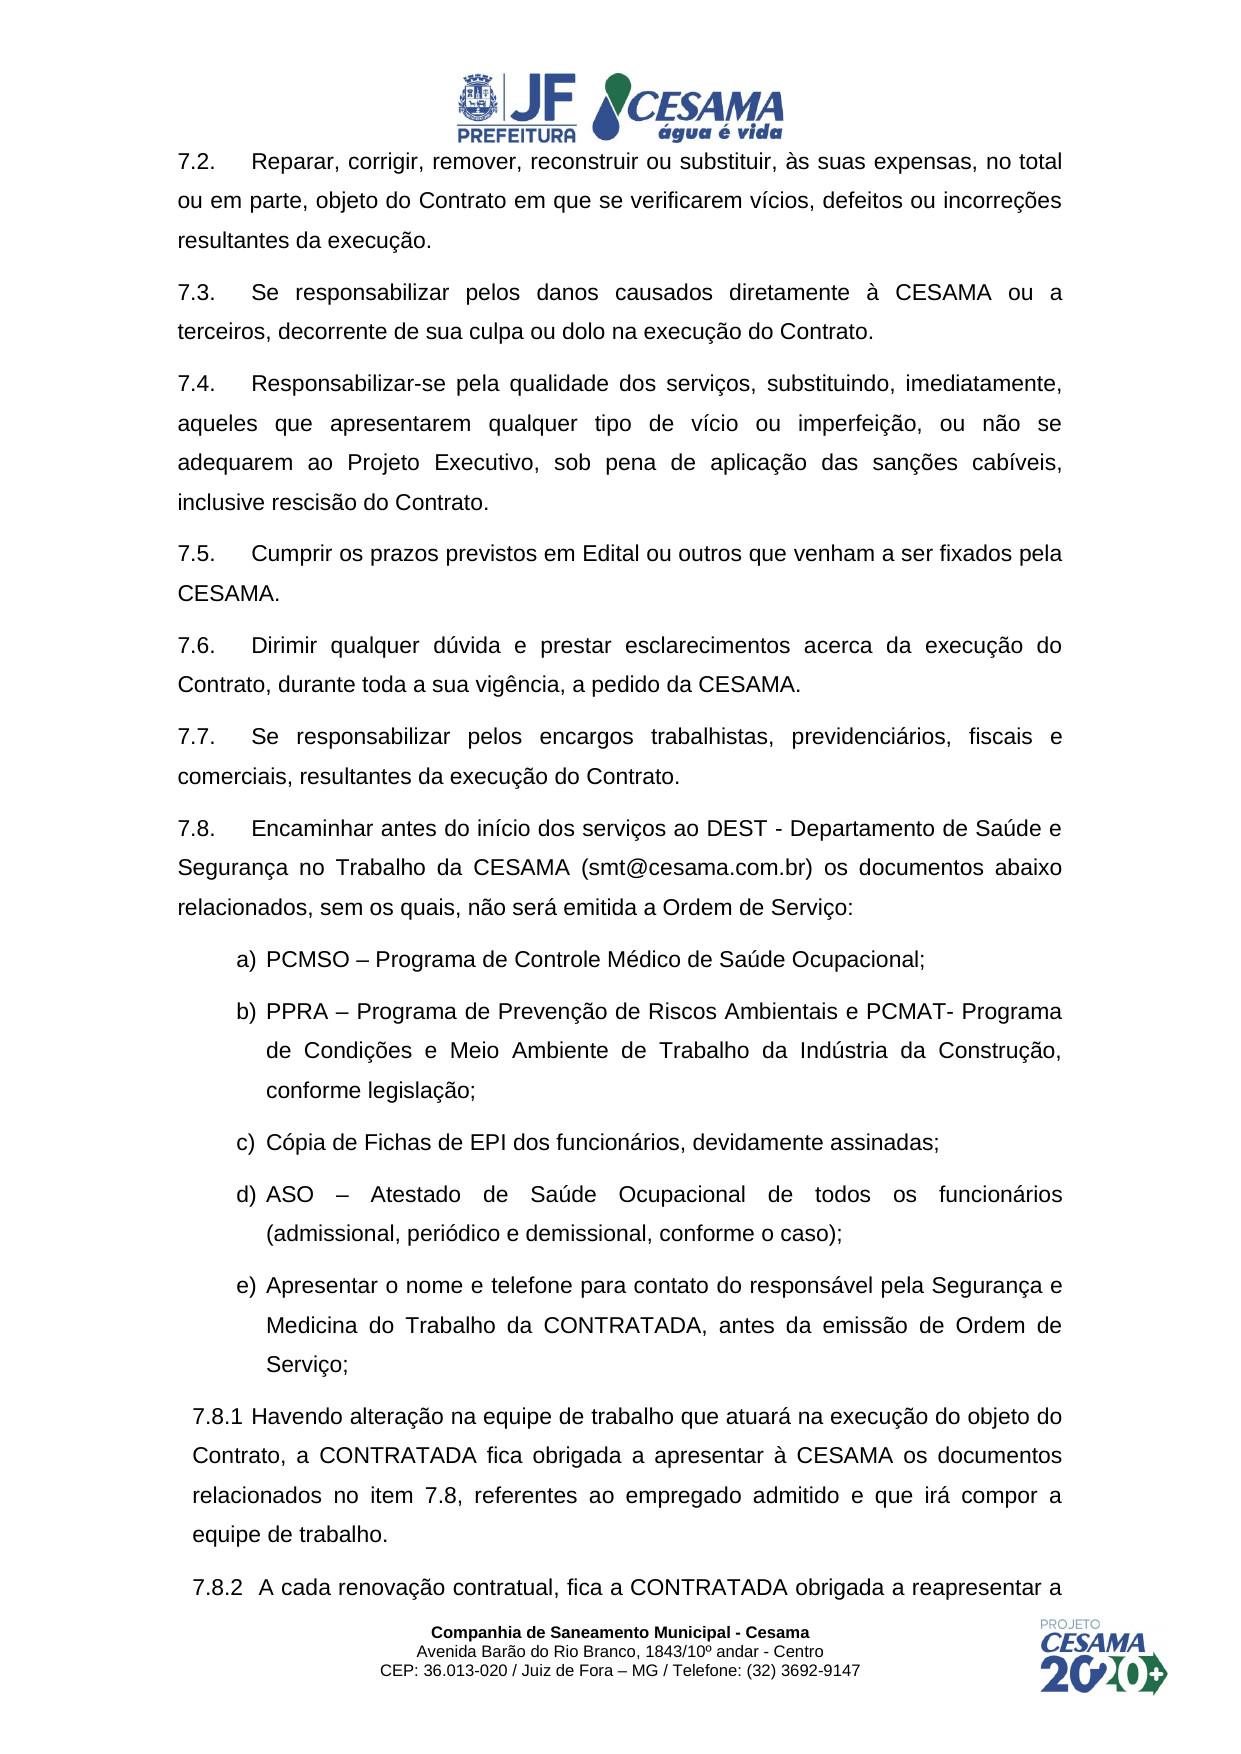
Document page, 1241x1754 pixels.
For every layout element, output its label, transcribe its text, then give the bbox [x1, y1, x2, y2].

list A cada renovação contratual, fica a CONTRATADA obrigada a reapresentar a documentação relacionada no item 7.8. [192, 1573, 1063, 1600]
list PCMSO – Programa de Controle Médico de Saúde Ocupacional; [236, 946, 1063, 972]
list Dirimir qualquer dúvida e prestar esclarecimentos acerca da execução do Contrato, durante toda a sua vigência, a pedido da CESAMA. [177, 632, 1063, 698]
list Se responsabilizar pelos encargos trabalhistas, previdenciários, fiscais e comerciais, resultantes da execução do Contrato. [177, 723, 1063, 789]
picture [1040, 1619, 1168, 1696]
list Apresentar o nome e telefone para contato do responsável pela Segurança e Medicina do Trabalho da CONTRATADA, antes da emissão de Ordem de Serviço; [236, 1272, 1063, 1377]
list PPRA – Programa de Prevenção de Riscos Ambientais e PCMAT- Programa de Condições e Meio Ambiente de Trabalho da Indústria da Construção, conforme legislação; [236, 998, 1063, 1103]
picture [456, 73, 784, 143]
list Encaminhar antes do início dos serviços ao DEST - Departamento de Saúde e Segurança no Trabalho da CESAMA (smt@cesama.com.br) os documentos abaixo relacionados, sem os quais, não será emitida a Ordem de Serviço: [177, 815, 1063, 920]
list ASO – Atestado de Saúde Ocupacional de todos os funcionários (admissional, periódico e demissional, conforme o caso); [236, 1181, 1063, 1246]
list Se responsabilizar pelos danos causados diretamente à CESAMA ou a terceiros, decorrente de sua culpa ou dolo na execução do Contrato. [177, 278, 1063, 344]
list Cópia de Fichas de EPI dos funcionários, devidamente assinadas; [236, 1129, 1063, 1155]
list Reparar, corrigir, remover, reconstruir ou substituir, às suas expensas, no total ou em parte, objeto do Contrato em que se verificarem vícios, defeitos ou incorreções resultantes da execução. [177, 148, 1063, 253]
list Responsabilizar-se pela qualidade dos serviços, substituindo, imediatamente, aqueles que apresentarem qualquer tipo de vício ou imperfeição, ou não se adequarem ao Projeto Executivo, sob pena de aplicação das sanções cabíveis, inclusive rescisão do Contrato. [177, 370, 1063, 515]
list Cumprir os prazos previstos em Edital ou outros que venham a ser fixados pela CESAMA. [177, 540, 1063, 606]
list Havendo alteração na equipe de trabalho que atuará na execução do objeto do Contrato, a CONTRATADA fica obrigada a apresentar à CESAMA os documentos relacionados no item 7.8, referentes ao empregado admitido e que irá compor a equipe de trabalho. [192, 1403, 1063, 1548]
